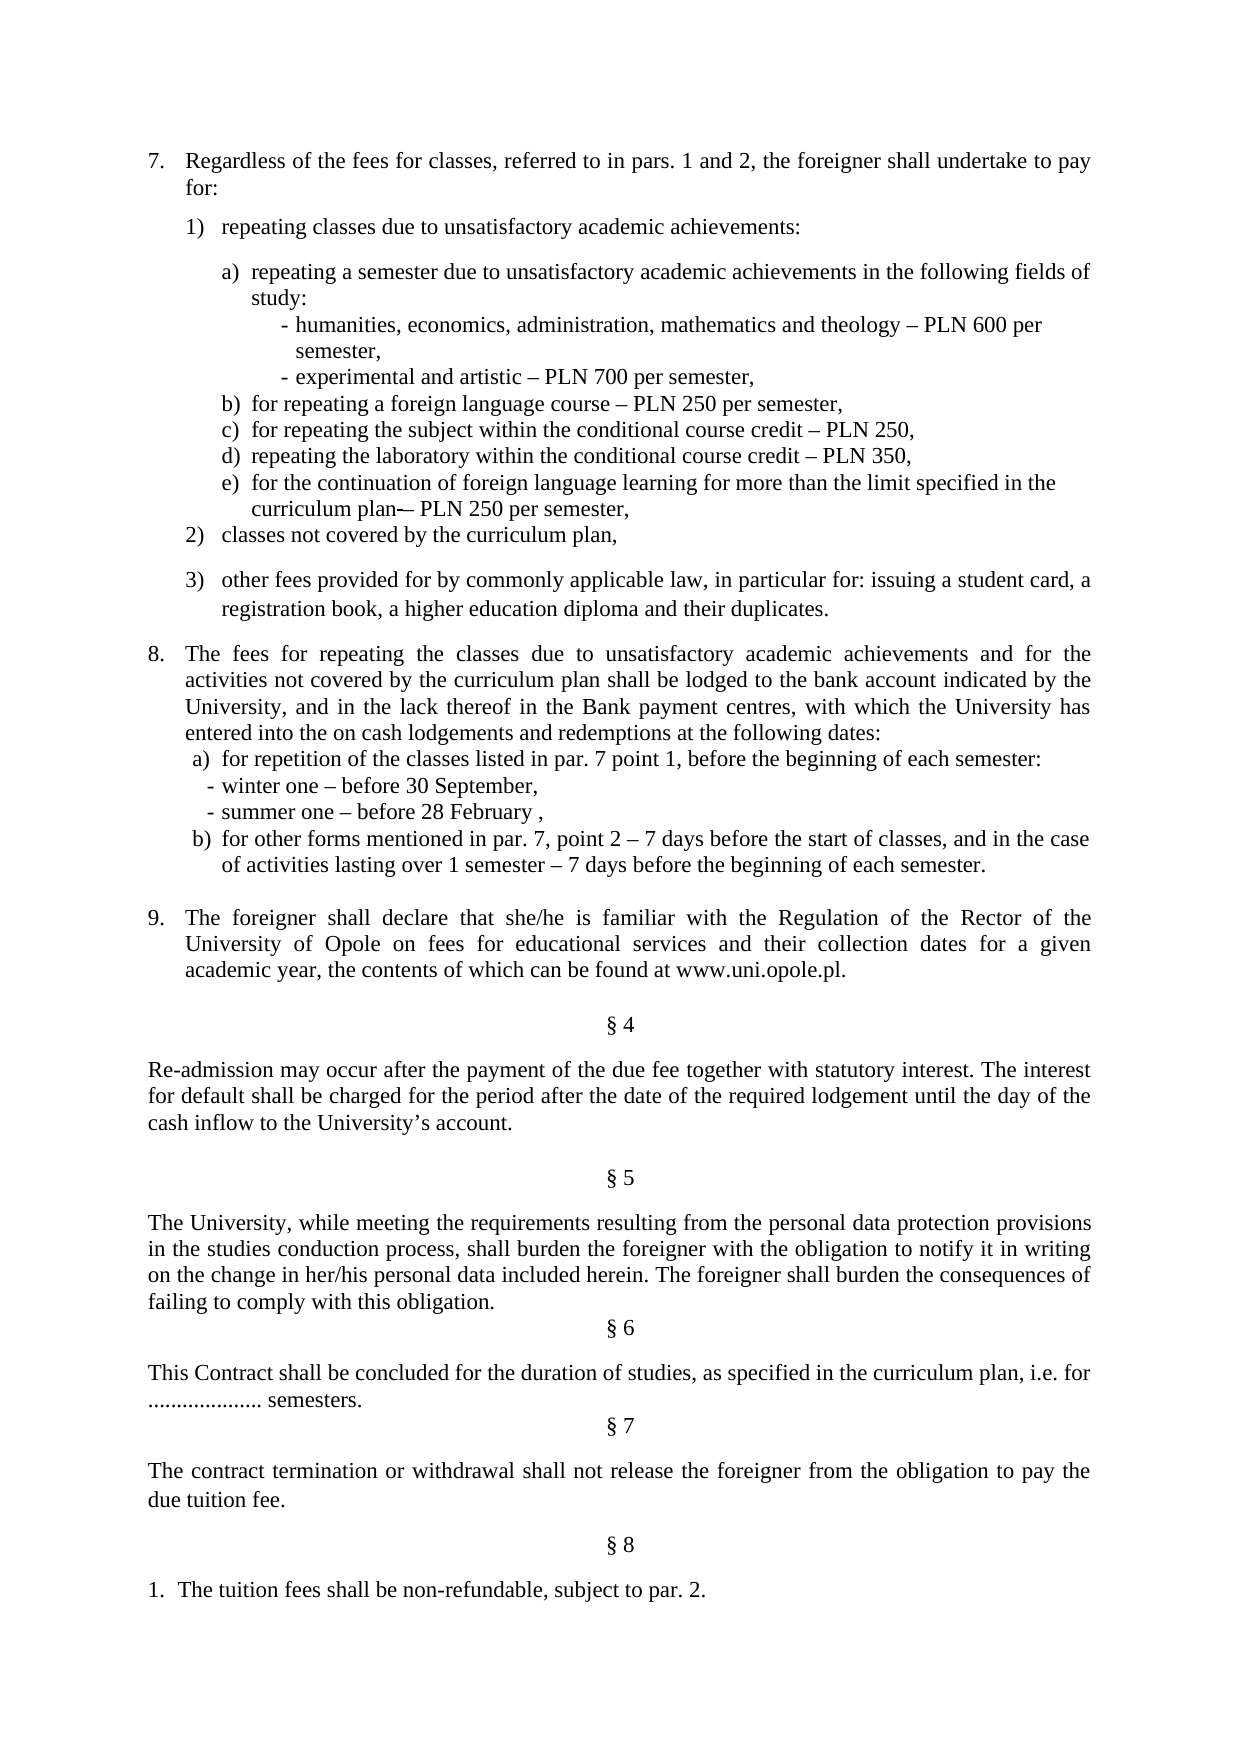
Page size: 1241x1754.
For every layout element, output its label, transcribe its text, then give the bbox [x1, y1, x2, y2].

text 1) repeating classes due to unsatisfactory academic achievements: [185, 213, 1093, 239]
text The contract termination or withdrawal shall not release the foreigner from the obligation to pay the due tuition fee. [148, 1457, 1093, 1512]
text a) for repetition of the classes listed in par. 7 point 1, before the beginning of each semester: [192, 746, 1093, 772]
text § 4 [148, 1011, 1093, 1037]
text § 5 [148, 1164, 1093, 1190]
text - humanities, economics, administration, mathematics and theology – PLN 600 per semester, [281, 311, 1093, 363]
text b) for repeating a foreign language course – PLN 250 per semester, [221, 390, 1093, 416]
text 3) other fees provided for by commonly applicable law, in particular for: issuing a student card, a registration book, a higher education diploma and their duplicates. [185, 567, 1093, 621]
text 8. The fees for repeating the classes due to unsatisfactory academic achievements and for the activities not covered by the curriculum plan shall be lodged to the bank account indicated by the University, and in the lack thereof in the Bank payment centres, with which the University has entered into the on cash lodgements and redemptions at the following dates: [148, 640, 1093, 746]
text d) repeating the laboratory within the conditional course credit – PLN 350, [185, 442, 1093, 469]
text e) for the continuation of foreign language learning for more than the limit specified in the curriculum plan – PLN 250 per semester, [221, 469, 1093, 521]
text The University, while meeting the requirements resulting from the personal data protection provisions in the studies conduction process, shall burden the foreigner with the obligation to notify it in writing on the change in her/his personal data included herein. The foreigner shall burden the consequences of failing to comply with this obligation. [148, 1209, 1093, 1314]
text § 6 [148, 1314, 1093, 1341]
text c) for repeating the subject within the conditional course credit – PLN 250, [185, 416, 1093, 442]
text § 7 [148, 1412, 1093, 1438]
text 9. The foreigner shall declare that she/he is familiar with the Regulation of the Rector of the on fees for educational services and their collection dates for a given academic year, the contents of which can be found at www.uni.opole.pl. [148, 904, 1093, 983]
text - winter one – before 30 September, [207, 772, 1093, 798]
text - experimental and artistic – PLN 700 per semester, [281, 363, 1093, 390]
text This Contract shall be concluded for the duration of studies, as specified in the curriculum plan, i.e. for .................... semesters. [148, 1359, 1093, 1412]
text 2) classes not covered by the curriculum plan, [185, 521, 1093, 548]
text - summer one – before 28 February , [207, 798, 1093, 824]
text b) for other forms mentioned in par. 7, point 2 – 7 days before the start of classes, and in the case of activities lasting over 1 semester – 7 days before the beginning of each semester. [192, 824, 1093, 877]
list The tuition fees shall be non-refundable, subject to par. 2. [148, 1576, 1093, 1602]
text § 8 [148, 1531, 1093, 1557]
text a) repeating a semester due to unsatisfactory academic achievements in the following fields of study: [221, 258, 1093, 311]
text 7. Regardless of the fees for classes, referred to in pars. 1 and 2, the foreigner shall undertake to pay for: [148, 148, 1093, 200]
text Re-admission may occur after the payment of the due fee together with statutory interest. The interest for default shall be charged for the period after the date of the required lodgement until the day of the cash inflow to the University’s account. [148, 1056, 1093, 1135]
